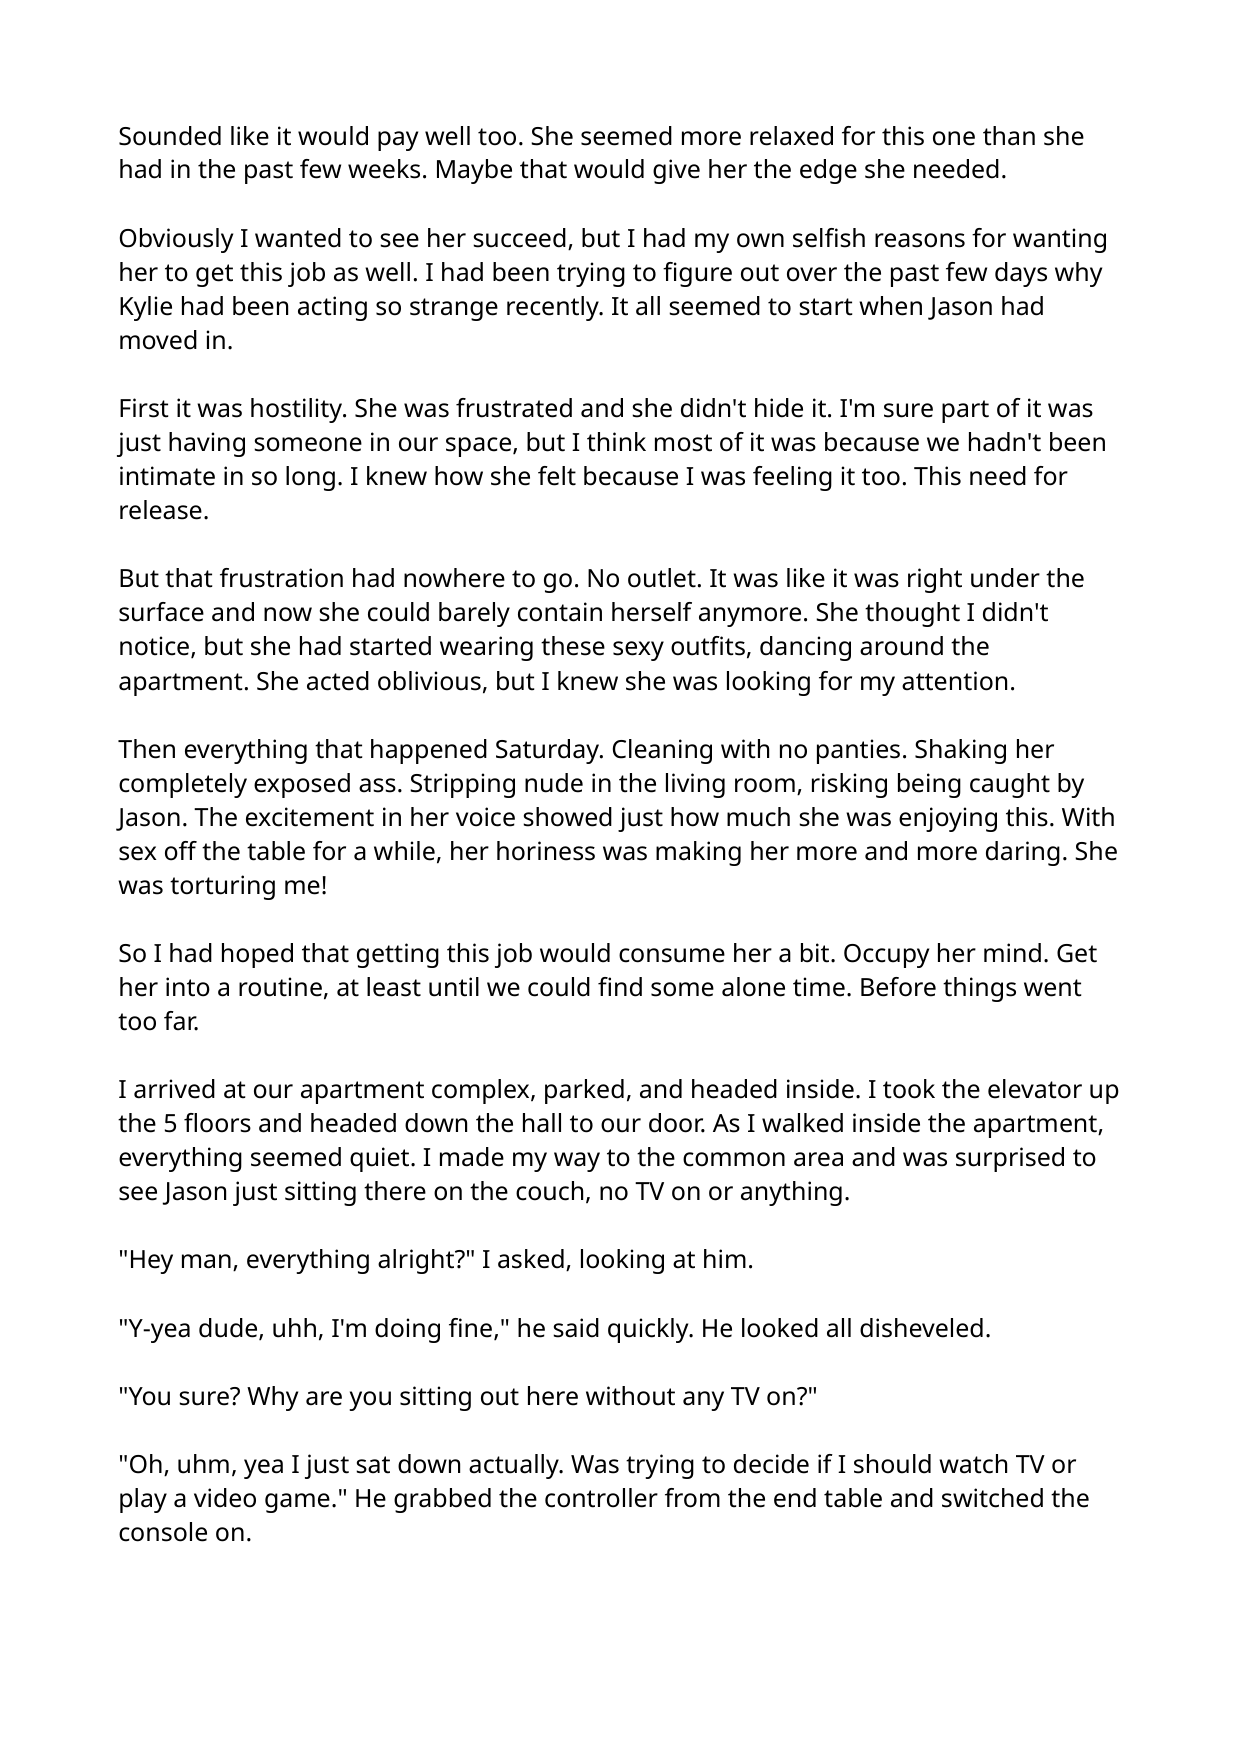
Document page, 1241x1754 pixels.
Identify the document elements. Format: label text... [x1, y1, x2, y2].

text "Hey man, everything alright?" I asked, looking at him. [118, 1242, 1122, 1276]
text "Oh, uhm, yea I just sat down actually. Was trying to decide if I should watch TV or play a video game." He grabbed the controller from the end table and switched the console on. [118, 1447, 1122, 1549]
text First it was hostility. She was frustrated and she didn't hide it. I'm sure part of it was just having someone in our space, but I think most of it was because we hadn't been intimate in so long. I knew how she felt because I was feeling it too. This need for release. [118, 391, 1122, 527]
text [118, 118, 1122, 186]
text I arrived at our apartment complex, parked, and headed inside. I took the elevator up the 5 floors and headed down the hall to our door. As I walked inside the apartment, everything seemed quiet. I made my way to the common area and was surprised to see Jason just sitting there on the couch, no TV on or anything. [118, 1072, 1122, 1208]
text But that frustration had nowhere to go. No outlet. It was like it was right under the surface and now she could barely contain herself anymore. She thought I didn't notice, but she had started wearing these sexy outfits, dancing around the apartment. She acted oblivious, but I knew she was looking for my attention. [118, 561, 1122, 697]
text "Y-yea dude, uhh, I'm doing fine," he said quickly. He looked all disheveled. [118, 1310, 1122, 1344]
text "You sure? Why are you sitting out here without any TV on?" [118, 1378, 1122, 1412]
text Obviously I wanted to see her succeed, but I had my own selfish reasons for wanting her to get this job as well. I had been trying to figure out over the past few days why Kylie had been acting so strange recently. It all seemed to start when Jason had moved in. [118, 220, 1122, 357]
text Then everything that happened Saturday. Cleaning with no panties. Shaking her completely exposed ass. Stripping nude in the living room, risking being caught by Jason. The excitement in her voice showed just how much she was enjoying this. With sex off the table for a while, her horiness was making her more and more daring. She was torturing me! [118, 731, 1122, 902]
text So I had hoped that getting this job would consume her a bit. Occupy her mind. Get her into a routine, at least until we could find some alone time. Before things went too far. [118, 936, 1122, 1038]
